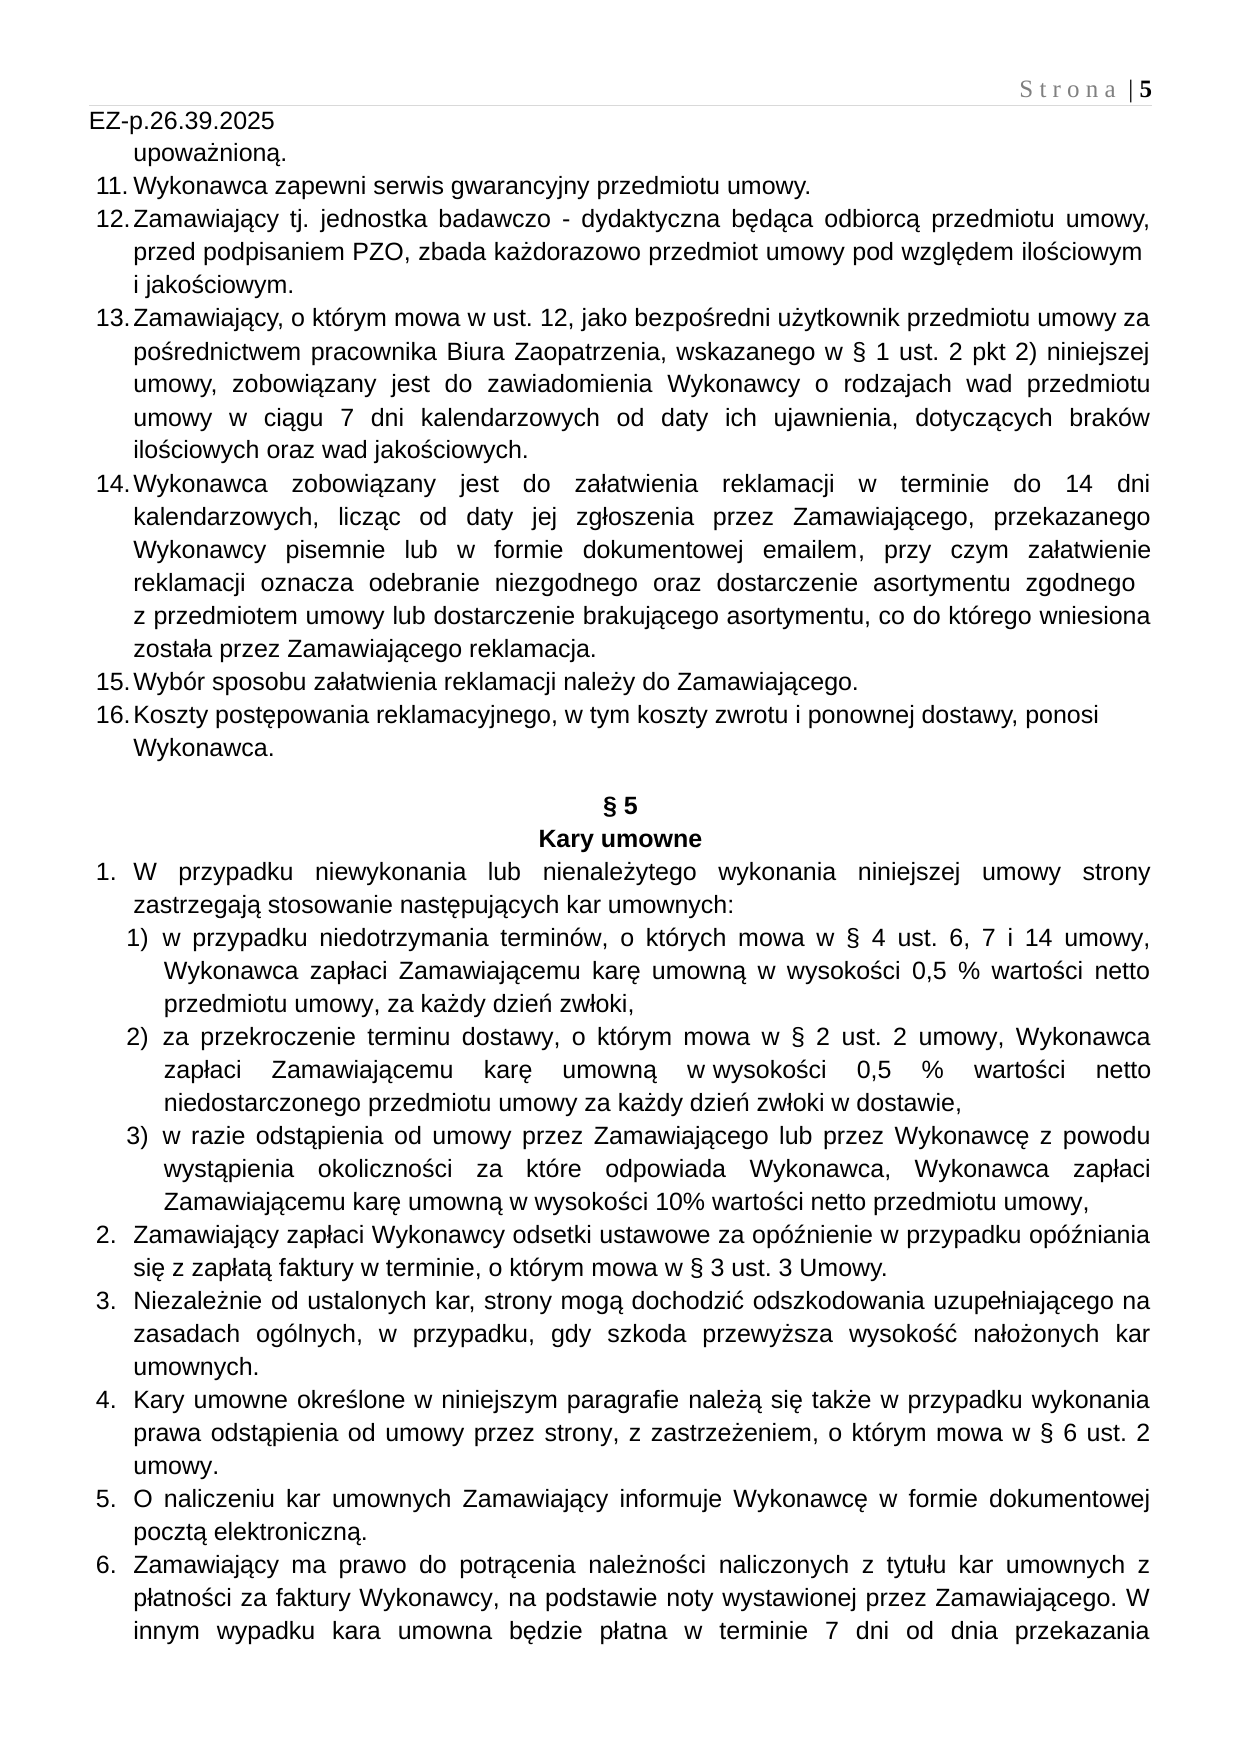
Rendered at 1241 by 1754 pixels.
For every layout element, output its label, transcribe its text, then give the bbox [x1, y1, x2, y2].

list Kary umowne określone w niniejszym paragrafie należą się także w przypadku wykonania prawa odstąpienia od umowy przez strony, z zastrzeżeniem, o którym mowa w § 6 ust. 2 umowy. [96, 1385, 1152, 1480]
list Wykonawca zapewni serwis gwarancyjny przedmiotu umowy. [96, 171, 1152, 200]
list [96, 138, 1152, 167]
list W przypadku niewykonania lub nienależytego wykonania niniejszej umowy strony zastrzegają stosowanie następujących kar umownych: [96, 857, 1152, 918]
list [96, 1550, 1152, 1645]
text Kary umowne [89, 824, 1152, 852]
list Niezależnie od ustalonych kar, strony mogą dochodzić odszkodowania uzupełniającego na zasadach ogólnych, w przypadku, gdy szkoda przewyższa wysokość nałożonych kar umownych. [96, 1286, 1152, 1381]
list Zamawiający zapłaci Wykonawcy odsetki ustawowe za opóźnienie w przypadku opóźniania się z zapłatą faktury w terminie, o którym mowa w § 3 ust. 3 Umowy. [96, 1220, 1152, 1282]
list Zamawiający tj. jednostka badawczo - dydaktyczna będąca odbiorcą przedmiotu umowy, przed podpisaniem PZO, zbada każdorazowo przedmiot umowy pod względem ilościowym i jakościowym. [96, 204, 1152, 299]
list Koszty postępowania reklamacyjnego, w tym koszty zwrotu i ponownej dostawy, ponosi Wykonawca. [96, 700, 1152, 761]
list Zamawiający, o którym mowa w ust. 12, jako bezpośredni użytkownik przedmiotu umowy za pośrednictwem pracownika Biura Zaopatrzenia, wskazanego w § 1 ust. 2 pkt 2) niniejszej umowy, zobowiązany jest do zawiadomienia Wykonawcy o rodzajach wad przedmiotu umowy w ciągu 7 dni kalendarzowych od daty ich ujawnienia, dotyczących braków ilościowych oraz wad jakościowych. [96, 303, 1152, 464]
text § 5 [89, 791, 1152, 819]
list w przypadku niedotrzymania terminów, o których mowa w § 4 ust. 6, 7 i 14 umowy, Wykonawca zapłaci Zamawiającemu karę umowną w wysokości 0,5 % wartości netto przedmiotu umowy, za każdy dzień zwłoki, [126, 923, 1152, 1018]
list O naliczeniu kar umownych Zamawiający informuje Wykonawcę w formie dokumentowej pocztą elektroniczną. [96, 1484, 1152, 1546]
list za przekroczenie terminu dostawy, o którym mowa w § 2 ust. 2 umowy, Wykonawca zapłaci Zamawiającemu karę umowną w wysokości 0,5 % wartości netto niedostarczonego przedmiotu umowy za każdy dzień zwłoki w dostawie, [126, 1022, 1152, 1117]
list Wykonawca zobowiązany jest do załatwienia reklamacji w terminie do 14 dni kalendarzowych, licząc od daty jej zgłoszenia przez Zamawiającego, przekazanego Wykonawcy pisemnie lub w formie dokumentowej emailem, przy czym załatwienie reklamacji oznacza odebranie niezgodnego oraz dostarczenie asortymentu zgodnego z przedmiotem umowy lub dostarczenie brakującego asortymentu, co do którego wniesiona została przez Zamawiającego reklamacja. [96, 468, 1152, 662]
list w razie odstąpienia od umowy przez Zamawiającego lub przez Wykonawcę z powodu wystąpienia okoliczności za które odpowiada Wykonawca, Wykonawca zapłaci Zamawiającemu karę umowną w wysokości 10% wartości netto przedmiotu umowy, [126, 1121, 1152, 1216]
list Wybór sposobu załatwienia reklamacji należy do Zamawiającego. [96, 667, 1152, 695]
